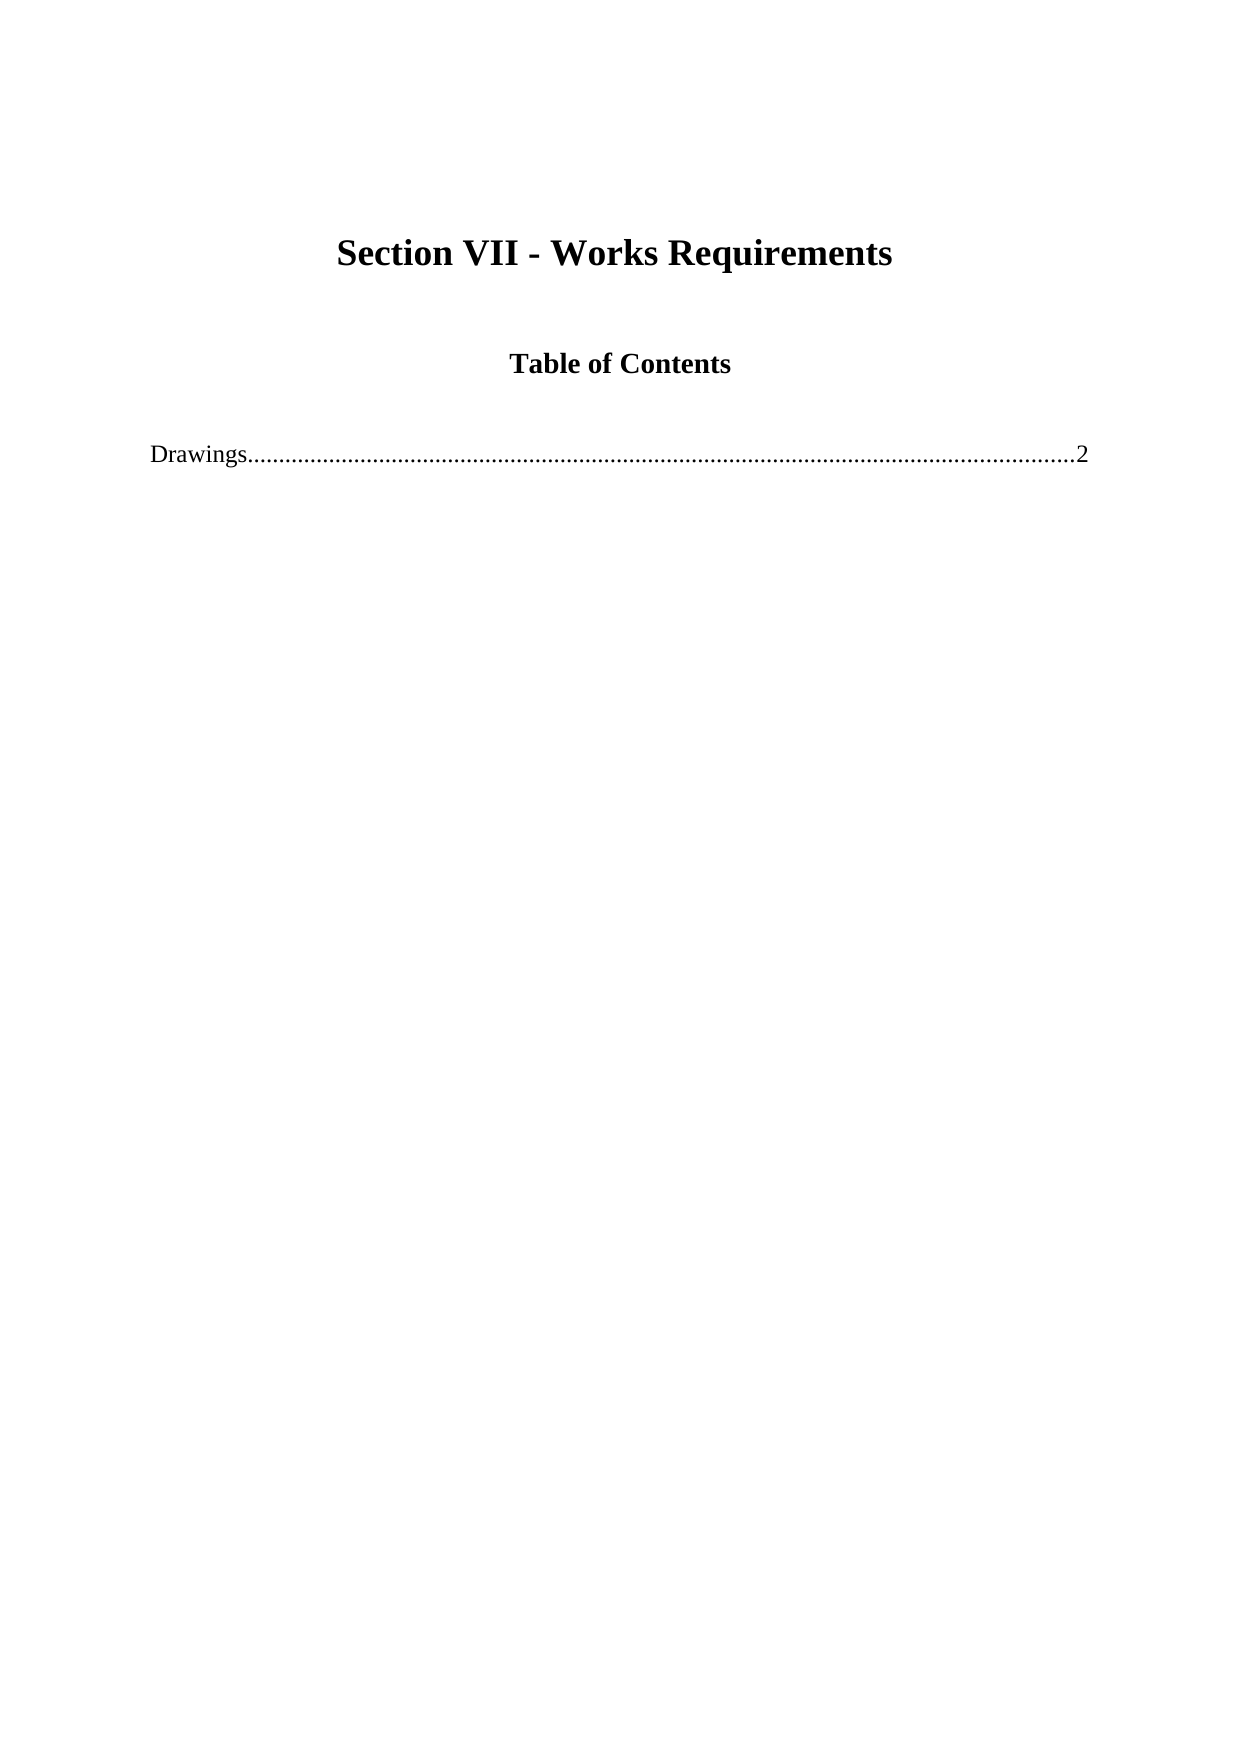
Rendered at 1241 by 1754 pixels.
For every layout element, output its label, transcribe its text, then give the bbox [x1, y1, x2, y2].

text Drawings 2 [150, 439, 1090, 467]
subtitle Section VII - Works Requirements [169, 231, 1060, 274]
text Table of Contents [150, 347, 1090, 380]
